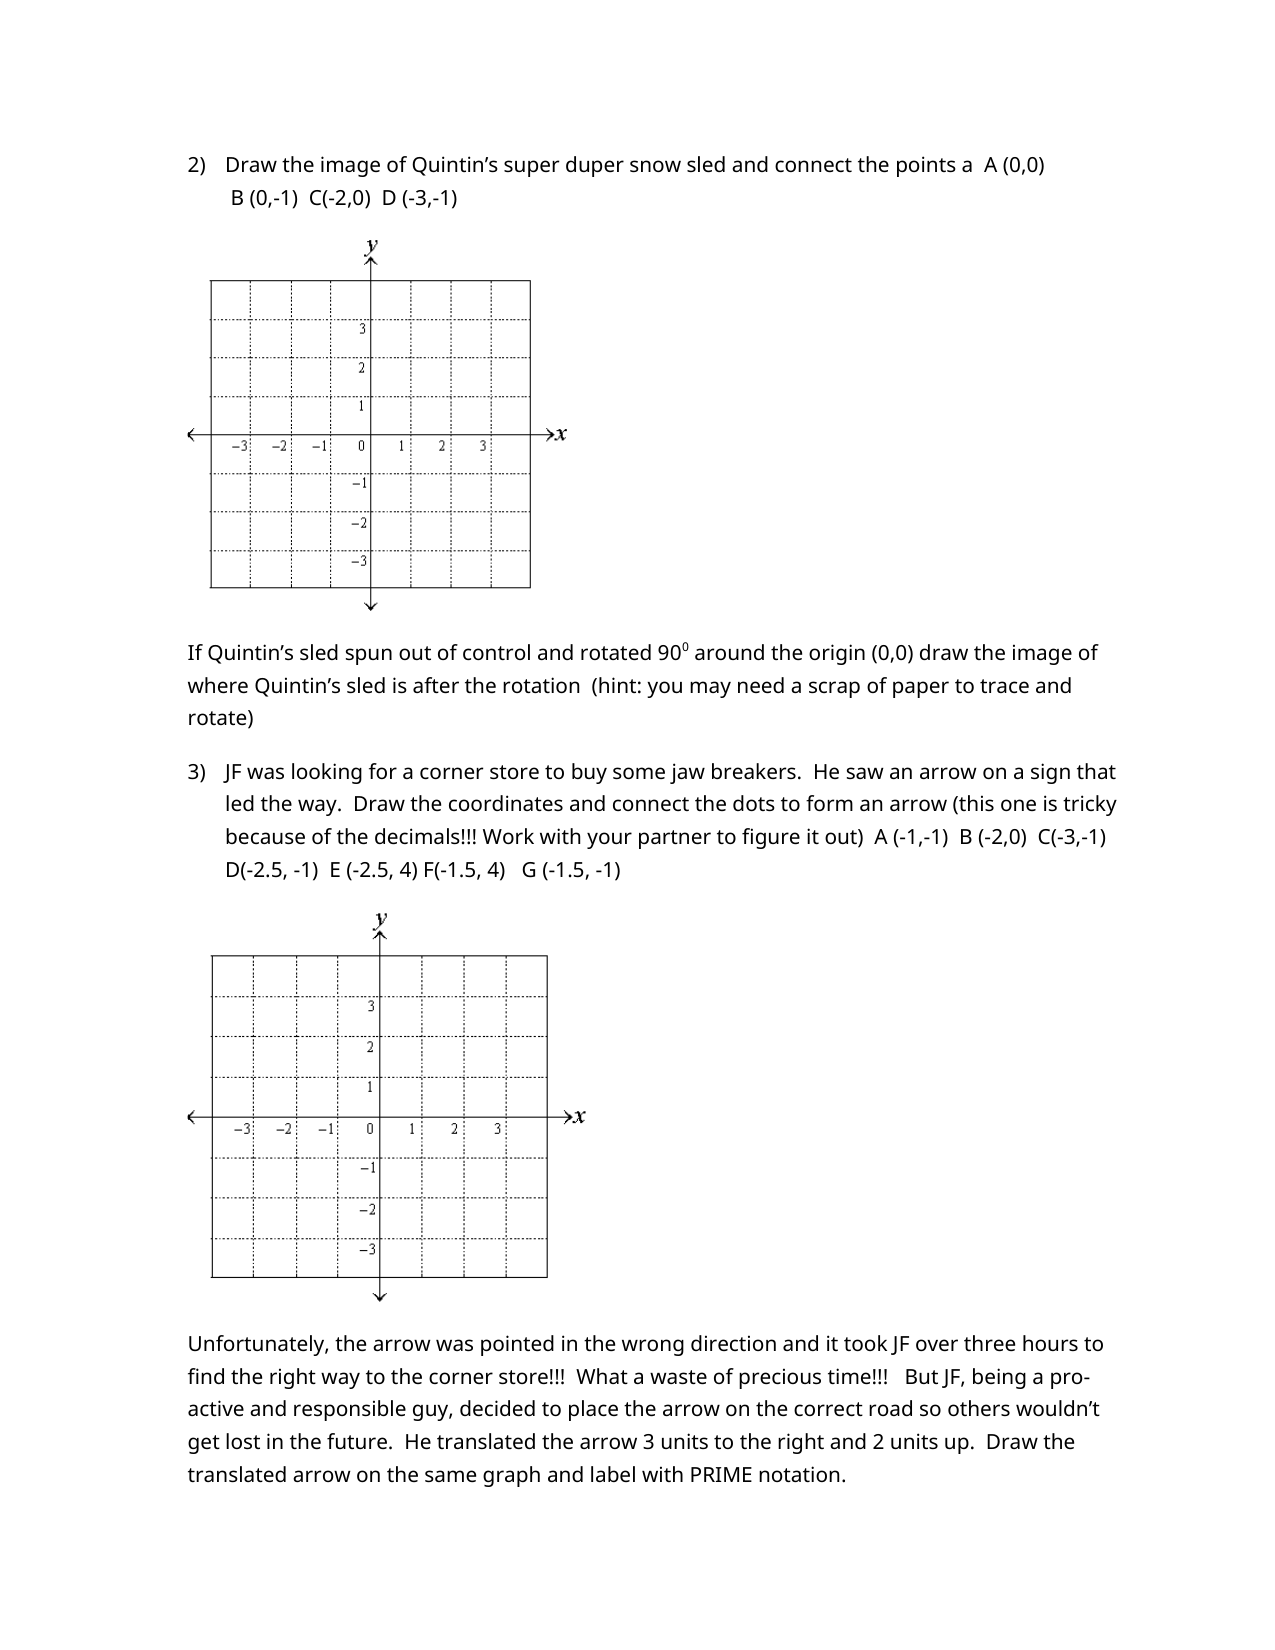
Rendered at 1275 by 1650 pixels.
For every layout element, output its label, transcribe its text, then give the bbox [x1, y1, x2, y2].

text Unfortunately, the arrow was pointed in the wrong direction and it took JF over three hours to find the right way to the corner store!!! What a waste of precious time!!! But JF, being a pro-active and responsible guy, decided to place the arrow on the correct road so others wouldn’t get lost in the future. He translated the arrow 3 units to the right and 2 units up. Draw the translated arrow on the same graph and label with PRIME notation. [187, 1329, 1125, 1488]
text If Quintin’s sled spun out of control and rotated 900 around the origin (0,0) draw the image of where Quintin’s sled is after the rotation (hint: you may need a scrap of paper to trace and rotate) [187, 638, 1125, 732]
list Draw the image of Quintin’s super duper snow sled and connect the points a A (0,0) [187, 150, 1125, 178]
list B (0,-1) C(-2,0) D (-3,-1) [225, 183, 1125, 211]
list JF was looking for a corner store to buy some jaw breakers. He saw an arrow on a sign that led the way. Draw the coordinates and connect the dots to form an arrow (this one is tricky because of the decimals!!! Work with your partner to figure it out) A (-1,-1) B (-2,0) C(-3,-1) D(-2.5, -1) E (-2.5, 4) F(-1.5, 4) G (-1.5, -1) [187, 757, 1125, 883]
